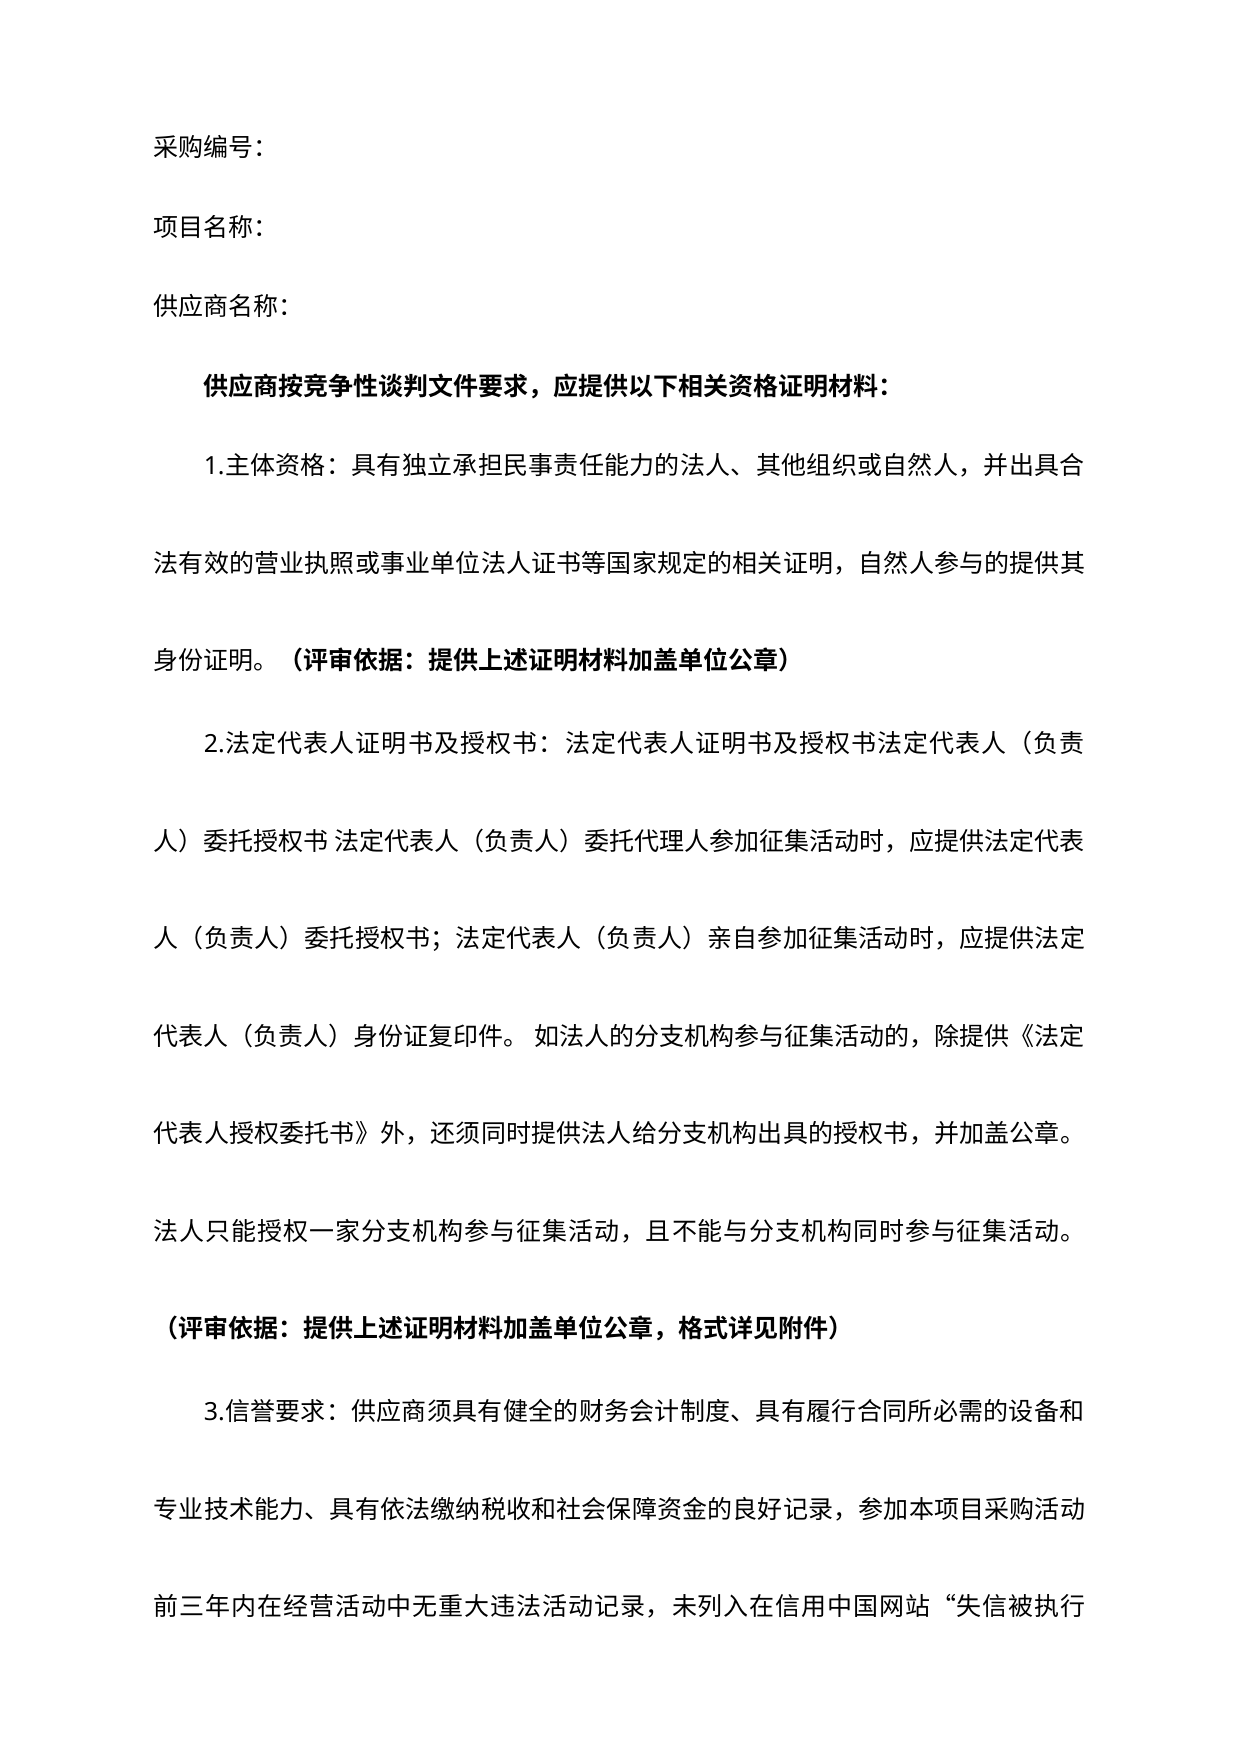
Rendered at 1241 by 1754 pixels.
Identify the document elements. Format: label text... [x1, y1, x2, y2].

text 1.主体资格：具有独立承担民事责任能力的法人、其他组织或自然人，并出具合法有效的营业执照或事业单位法人证书等国家规定的相关证明，自然人参与的提供其身份证明。（评审依据：提供上述证明材料加盖单位公章） [153, 431, 1087, 691]
text 采购编号： [153, 113, 1087, 178]
text 供应商名称： [153, 272, 1087, 337]
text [153, 1377, 1087, 1637]
text 供应商按竞争性谈判文件要求，应提供以下相关资格证明材料： [153, 352, 1087, 417]
text 项目名称： [153, 193, 1087, 258]
text 2.法定代表人证明书及授权书：法定代表人证明书及授权书法定代表人（负责人）委托授权书 法定代表人（负责人）委托代理人参加征集活动时，应提供法定代表人（负责人）委托授权书；法定代表人（负责人）亲自参加征集活动时，应提供法定代表人（负责人）身份证复印件。 如法人的分支机构参与征集活动的，除提供《法定代表人授权委托书》外，还须同时提供法人给分支机构出具的授权书，并加盖公章。法人只能授权一家分支机构参与征集活动，且不能与分支机构同时参与征集活动。（评审依据：提供上述证明材料加盖单位公章，格式详见附件） [153, 709, 1087, 1359]
